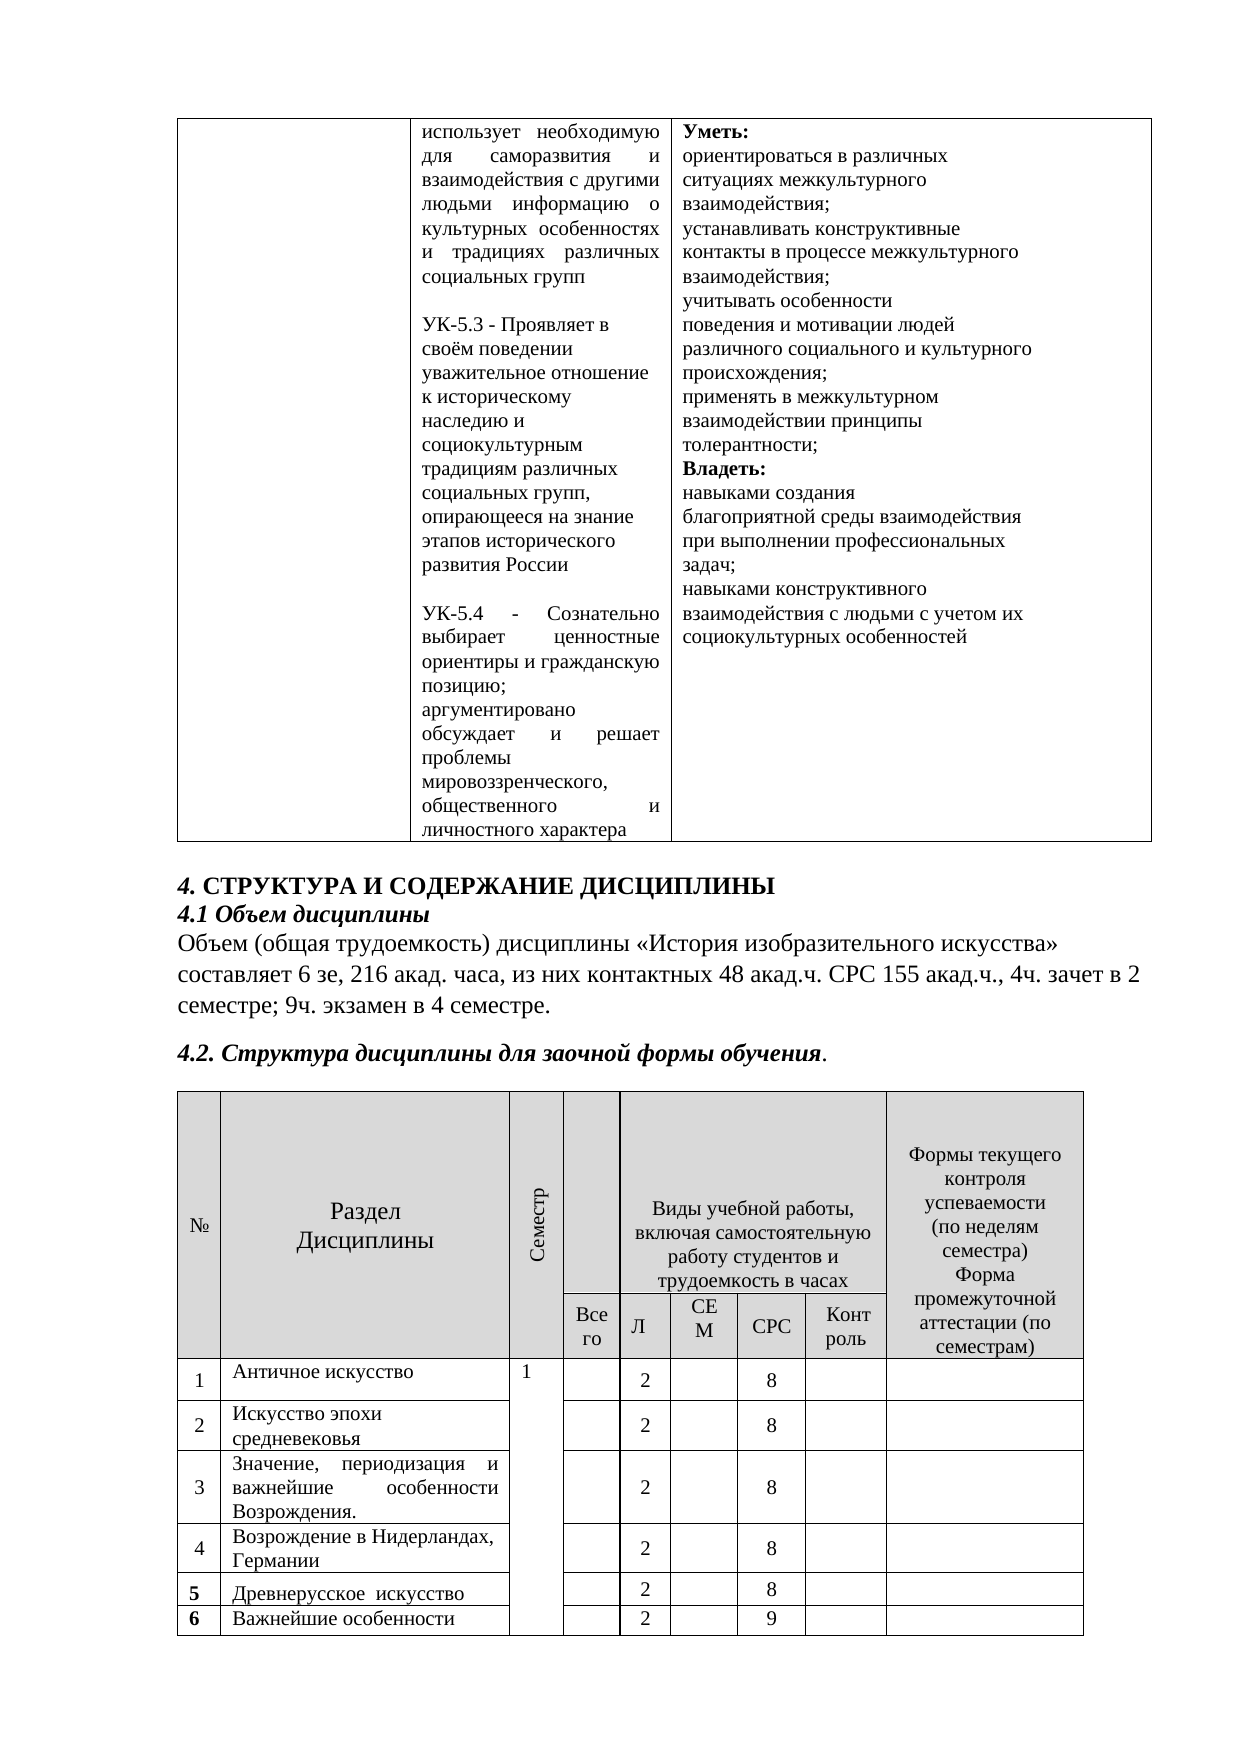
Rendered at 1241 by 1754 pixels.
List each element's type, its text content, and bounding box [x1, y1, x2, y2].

table_cell [564, 1573, 619, 1605]
table_cell Значение, периодизация и важнейшие особенности Возрождения. [221, 1451, 509, 1523]
table_cell [564, 1401, 619, 1449]
table_cell [671, 1401, 737, 1449]
table_cell 2 [621, 1401, 670, 1449]
table_cell 8 [738, 1401, 805, 1449]
table_header Формы текущего контроля успеваемости (по неделям семестра) Форма промежуточной аттестации (по семестрам) [887, 1092, 1083, 1358]
table_cell 6 [178, 1606, 220, 1635]
table_cell 1 [178, 1359, 220, 1400]
text Объем (общая трудоемкость) дисциплины «История изобразительного искусства» составляет 6 зе, 216 акад. часа, из них контактных 48 акад.ч. СРС 155 акад.ч., 4ч. зачет в 2 семестре; 9ч. экзамен в 4 семестре. [177, 928, 1152, 1019]
table_cell 8 [738, 1359, 805, 1400]
table_cell [887, 1606, 1083, 1635]
table_cell СЕМ [671, 1294, 737, 1358]
table_cell [806, 1451, 886, 1523]
table_cell 8 [738, 1524, 805, 1572]
table_cell [806, 1524, 886, 1572]
table_cell [887, 1451, 1083, 1523]
table_header Семестр [510, 1092, 563, 1358]
table_cell Всего [564, 1294, 619, 1358]
table_cell [887, 1359, 1083, 1400]
table_cell 8 [738, 1573, 805, 1605]
table_cell 9 [738, 1606, 805, 1635]
table_cell 2 [621, 1573, 670, 1605]
table_cell 4 [178, 1524, 220, 1572]
table_header Виды учебной работы, включая самостоятельную работу студентов и трудоемкость в часах [621, 1092, 886, 1292]
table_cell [672, 119, 1151, 841]
table_cell [671, 1451, 737, 1523]
table_cell [806, 1606, 886, 1635]
table_cell [887, 1573, 1083, 1605]
table_header № [178, 1092, 220, 1358]
table_cell [671, 1359, 737, 1400]
table_cell [564, 1359, 619, 1400]
table_cell [887, 1401, 1083, 1449]
table_header Раздел Дисциплины [221, 1092, 509, 1358]
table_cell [221, 1606, 509, 1635]
table_cell 3 [178, 1451, 220, 1523]
table_cell [671, 1573, 737, 1605]
table_cell 2 [621, 1451, 670, 1523]
table_cell [671, 1524, 737, 1572]
table_header [564, 1092, 619, 1292]
table_cell 2 [621, 1359, 670, 1400]
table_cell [411, 119, 671, 841]
table_cell 8 [738, 1451, 805, 1523]
text 4. СТРУКТУРА И СОДЕРЖАНИЕ ДИСЦИПЛИНЫ [177, 871, 1152, 899]
table_cell 5 [178, 1573, 220, 1605]
table_cell [564, 1451, 619, 1523]
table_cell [178, 119, 410, 841]
table_cell [671, 1606, 737, 1635]
table_cell [806, 1573, 886, 1605]
table_cell Древнерусское искусство [221, 1573, 509, 1605]
table_cell [564, 1524, 619, 1572]
table_cell [887, 1524, 1083, 1572]
table_cell Искусство эпохи средневековья [221, 1401, 509, 1449]
text 4.2. Структура дисциплины для заочной формы обучения. [177, 1038, 1152, 1067]
table_cell 2 [178, 1401, 220, 1449]
table_cell 1 [510, 1359, 563, 1635]
table_cell 2 [621, 1606, 670, 1635]
table_cell 2 [621, 1524, 670, 1572]
table_cell [806, 1401, 886, 1449]
table_cell СРС [738, 1294, 805, 1358]
table_cell Контроль [806, 1294, 886, 1358]
text 4.1 Объем дисциплины [177, 899, 1152, 928]
table_cell [564, 1606, 619, 1635]
table_cell Л [621, 1294, 670, 1358]
table_cell Античное искусство [221, 1359, 509, 1400]
table_cell Возрождение в Нидерландах, Германии [221, 1524, 509, 1572]
table_cell [806, 1359, 886, 1400]
